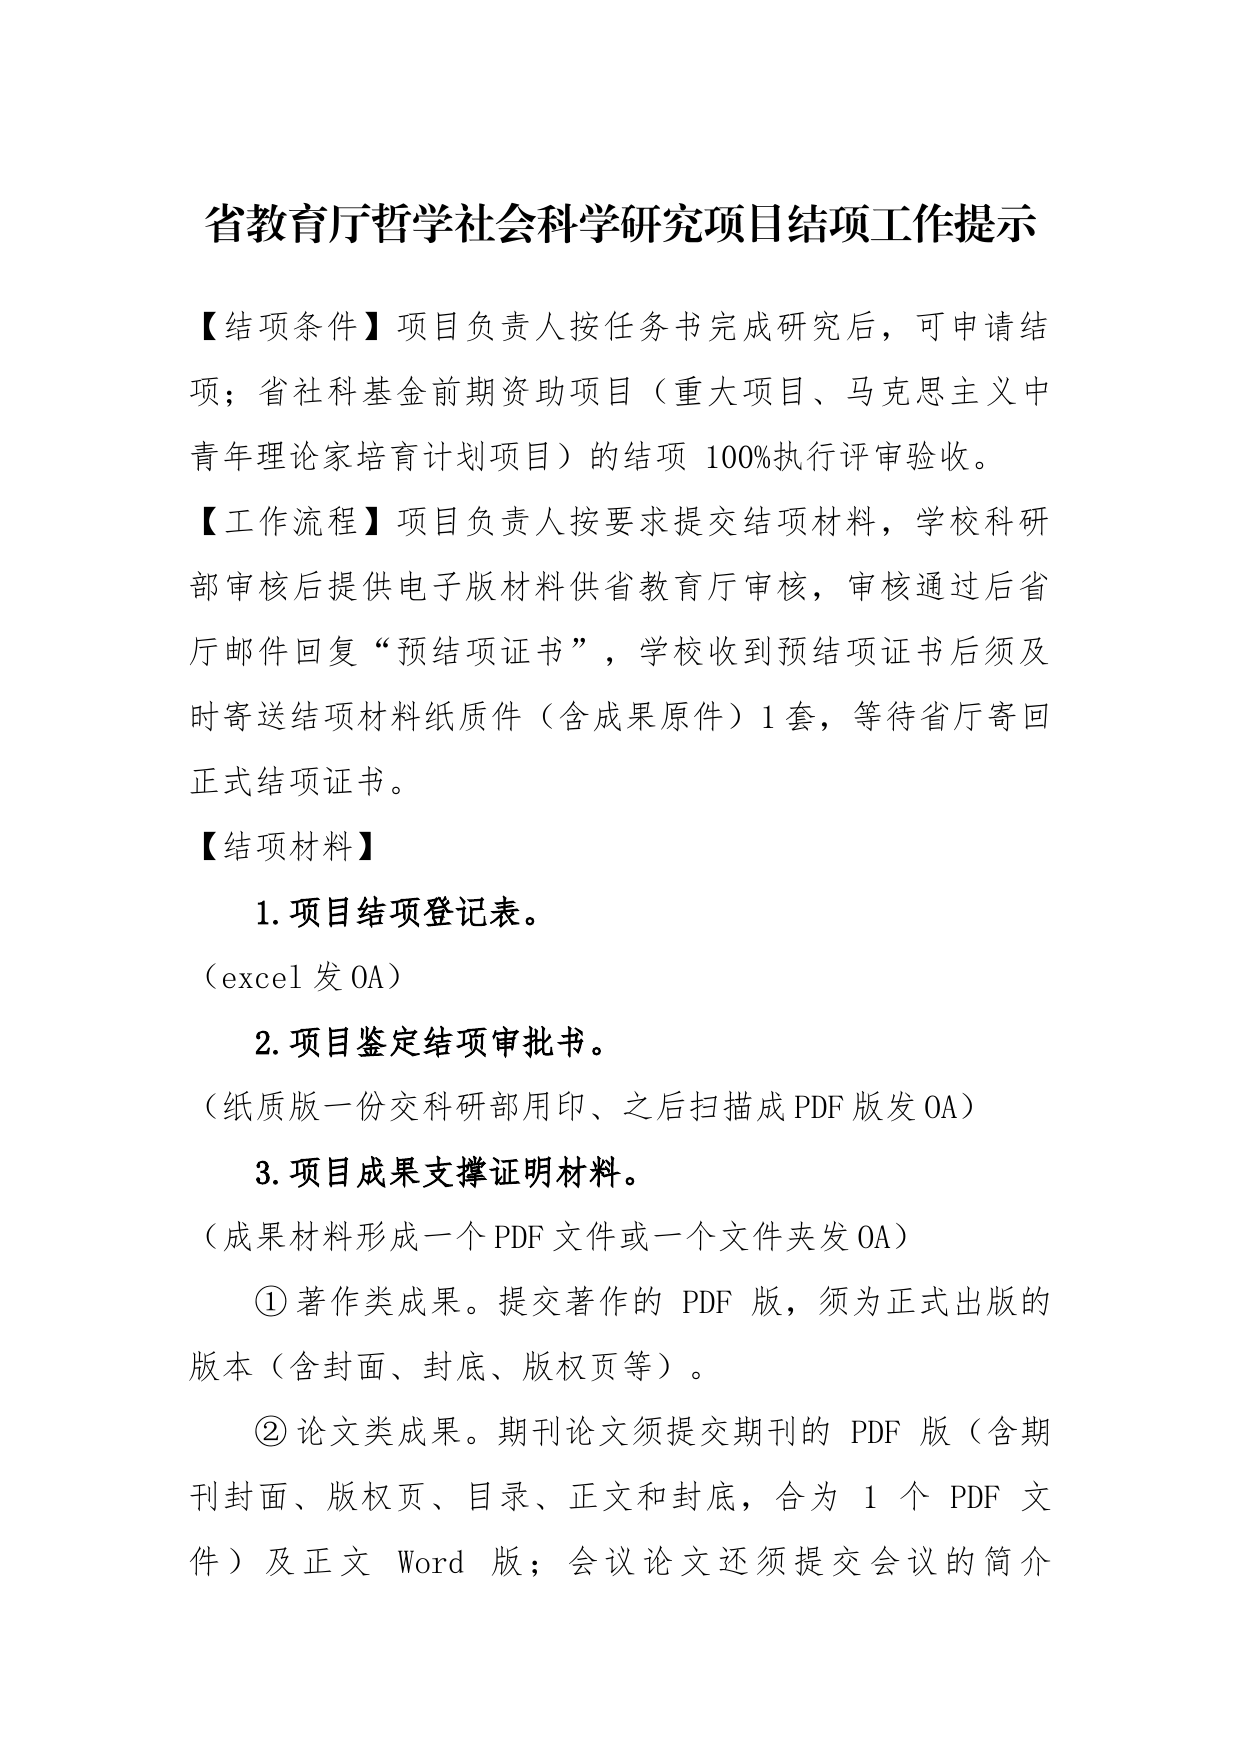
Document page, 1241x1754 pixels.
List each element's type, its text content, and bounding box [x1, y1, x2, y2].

text 省教育厅哲学社会科学研究项目结项工作提示 [187, 194, 1053, 259]
text 【结项条件】项目负责人按任务书完成研究后，可申请结项；省社科基金前期资助项目（重大项目、马克思主义中青年理论家培育计划项目）的结项 100%执行评审验收。 [187, 292, 1053, 487]
text 3.项目成果支撑证明材料。 [187, 1137, 1053, 1202]
text 【工作流程】项目负责人按要求提交结项材料，学校科研部审核后提供电子版材料供省教育厅审核，审核通过后省厅邮件回复“预结项证书”，学校收到预结项证书后须及时寄送结项材料纸质件（含成果原件）1套，等待省厅寄回正式结项证书。 [187, 487, 1053, 812]
text 2.项目鉴定结项审批书。 [187, 1007, 1053, 1072]
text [187, 1397, 1053, 1592]
text （纸质版一份交科研部用印、之后扫描成PDF版发OA） [187, 1072, 1053, 1137]
text （excel发OA） [187, 942, 1053, 1007]
text ①著作类成果。提交著作的 PDF 版，须为正式出版的版本（含封面、封底、版权页等）。 [187, 1267, 1053, 1397]
text （成果材料形成一个PDF文件或一个文件夹发OA） [187, 1202, 1053, 1267]
text 1.项目结项登记表。 [187, 877, 1053, 942]
text 【结项材料】 [187, 812, 1053, 877]
